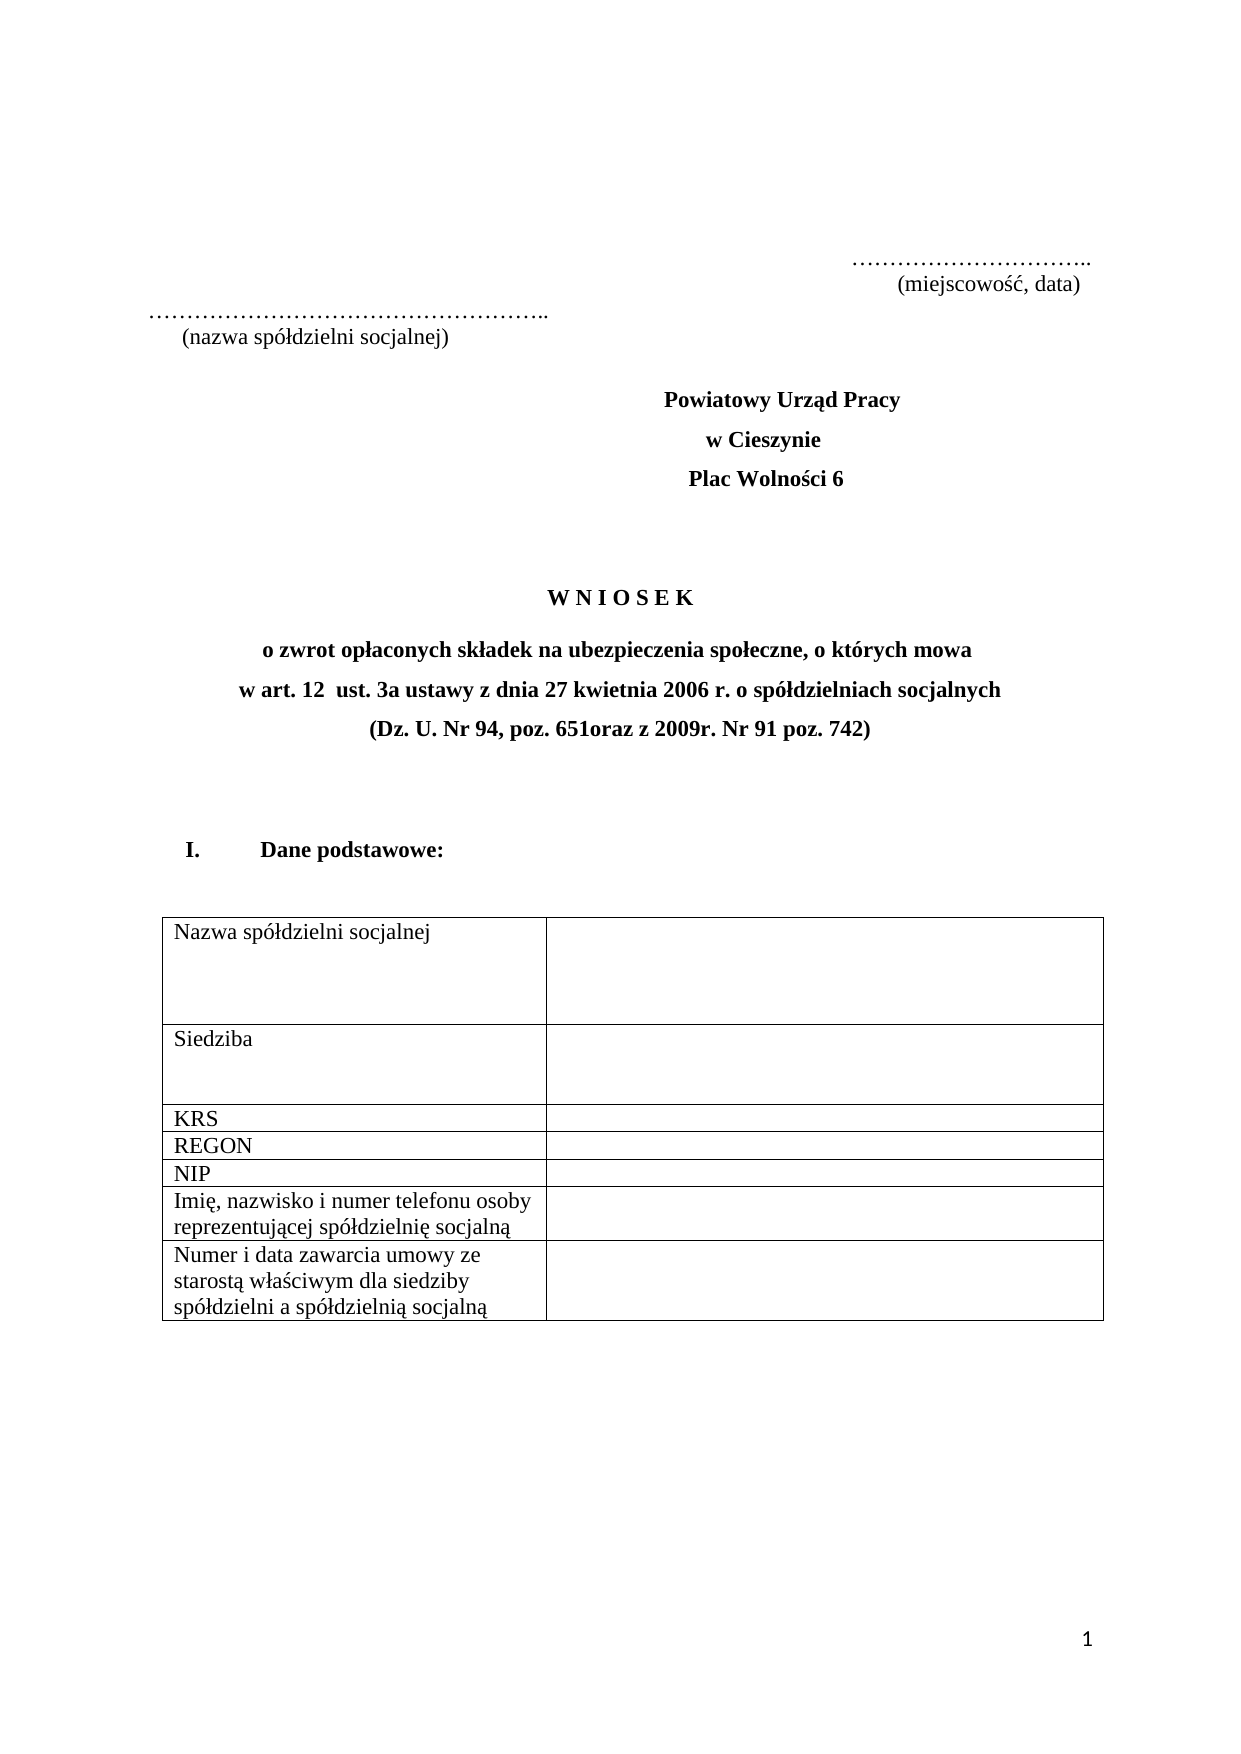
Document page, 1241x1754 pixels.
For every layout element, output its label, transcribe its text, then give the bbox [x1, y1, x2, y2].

text o zwrot opłaconych składek na ubezpieczenia społeczne, o których mowa w art. 12 ust. 3a ustawy z dnia 27 kwietnia 2006 r. o spółdzielniach socjalnych (Dz. U. Nr 94, poz. 651oraz z 2009r. Nr 91 poz. 742) [148, 636, 1093, 742]
table_cell NIP [163, 1160, 546, 1186]
table_cell REGON [163, 1132, 546, 1158]
text Plac Wolności 6 [369, 465, 1093, 492]
table_cell [547, 1160, 1103, 1186]
text W N I O S E K [148, 584, 1093, 610]
list Dane podstawowe: [185, 836, 1093, 862]
text Powiatowy Urząd Pracy [148, 386, 1093, 413]
table_cell [547, 1241, 1103, 1320]
text (miejscowość, data) [811, 270, 1093, 297]
table_cell [547, 1105, 1103, 1131]
table_cell [547, 1187, 1103, 1240]
table_cell Siedziba [163, 1025, 546, 1104]
text …………………………………………….. [148, 297, 1093, 323]
table_cell [547, 1025, 1103, 1104]
text (nazwa spółdzielni socjalnej) [148, 323, 1093, 349]
text ………………………….. [148, 244, 1093, 270]
table_cell Numer i data zawarcia umowy ze starostą właściwym dla siedziby spółdzielni a spółdzielnią socjalną [163, 1241, 546, 1320]
table_header Nazwa spółdzielni socjalnej [163, 918, 546, 1024]
table_cell KRS [163, 1105, 546, 1131]
text w Cieszynie [369, 426, 1093, 452]
table_cell [547, 1132, 1103, 1158]
table_cell Imię, nazwisko i numer telefonu osoby reprezentującej spółdzielnię socjalną [163, 1187, 546, 1240]
table_header [547, 918, 1103, 1024]
